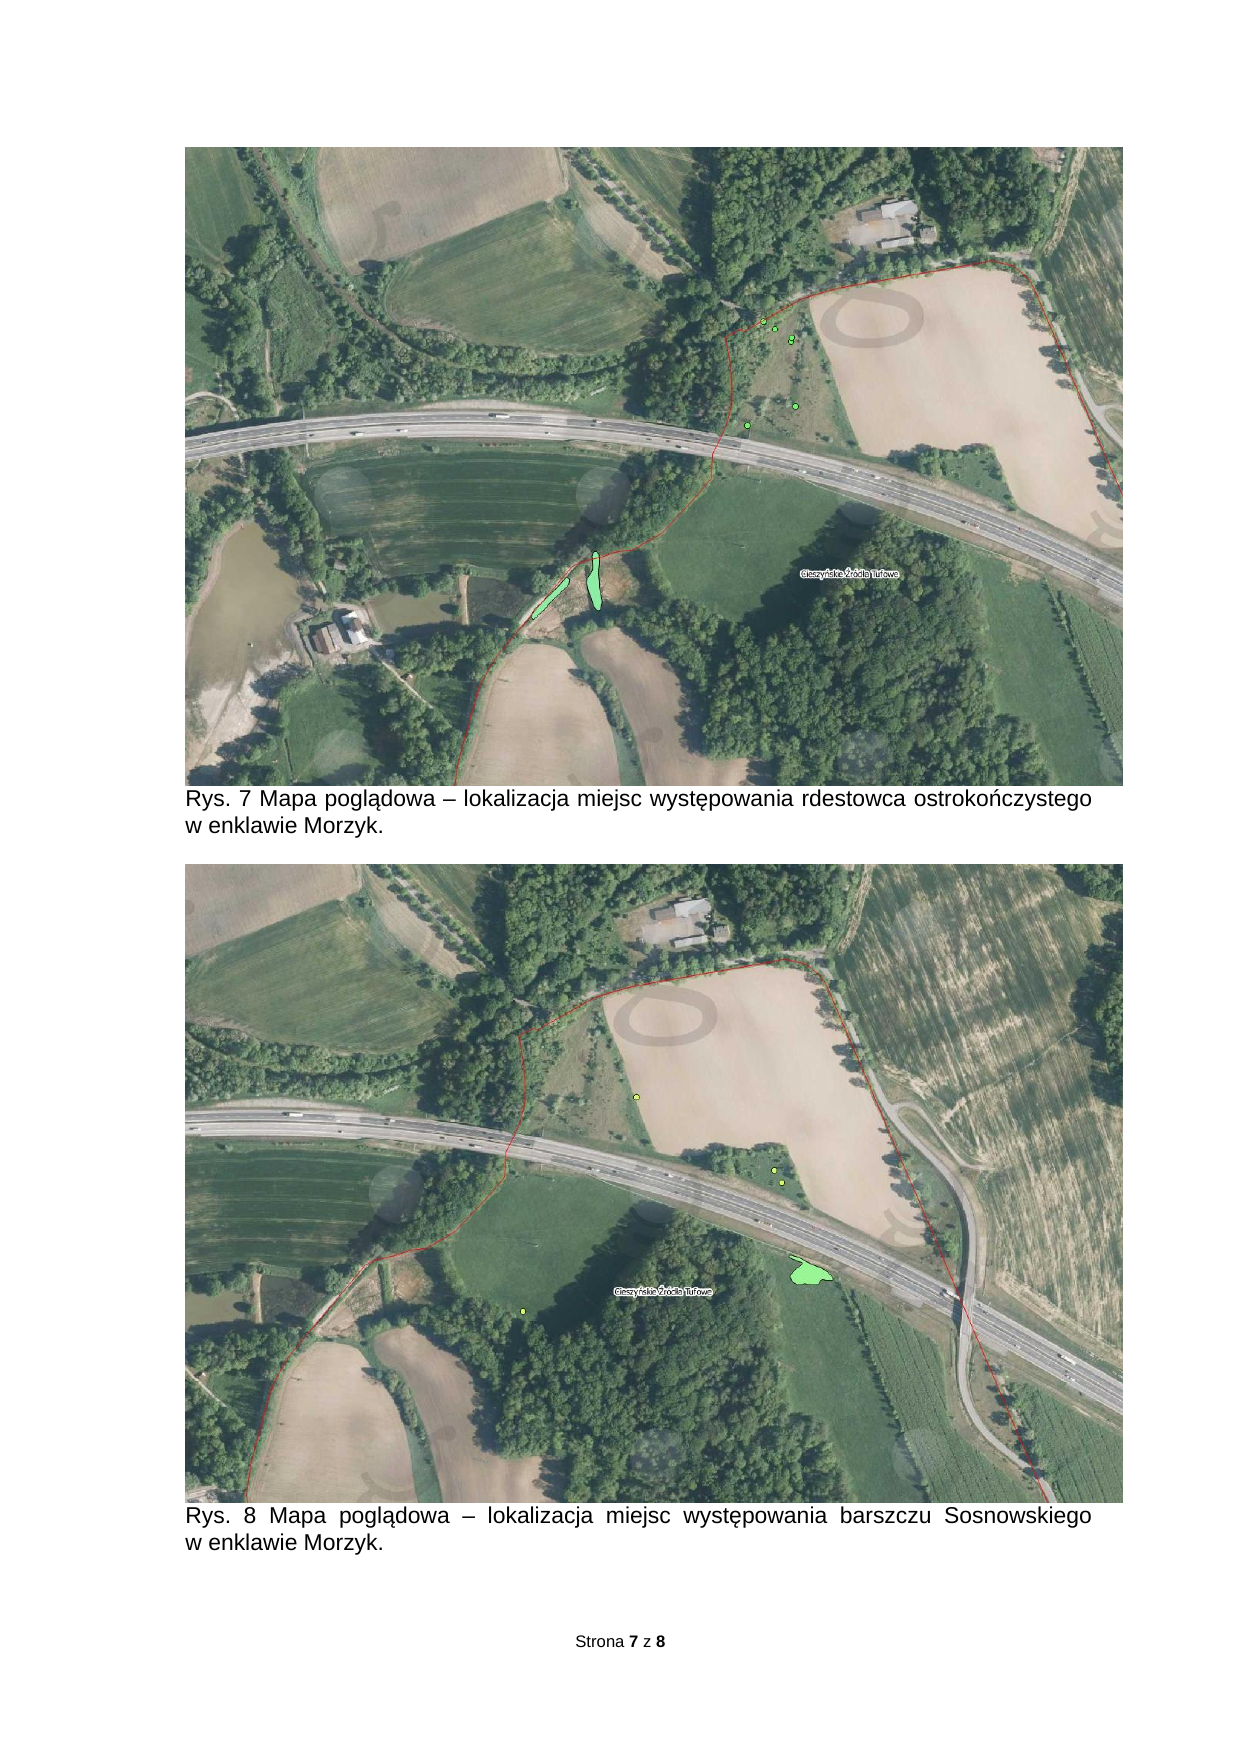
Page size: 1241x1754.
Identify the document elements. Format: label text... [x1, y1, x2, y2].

picture [185, 864, 1123, 1503]
picture [185, 147, 1123, 786]
text Rys. 7 Mapa poglądowa – lokalizacja miejsc występowania rdestowca ostrokończystego w enklawie Morzyk. [185, 786, 1093, 838]
text Rys. 8 Mapa poglądowa – lokalizacja miejsc występowania barszczu Sosnowskiego w enklawie Morzyk. [185, 1503, 1093, 1555]
